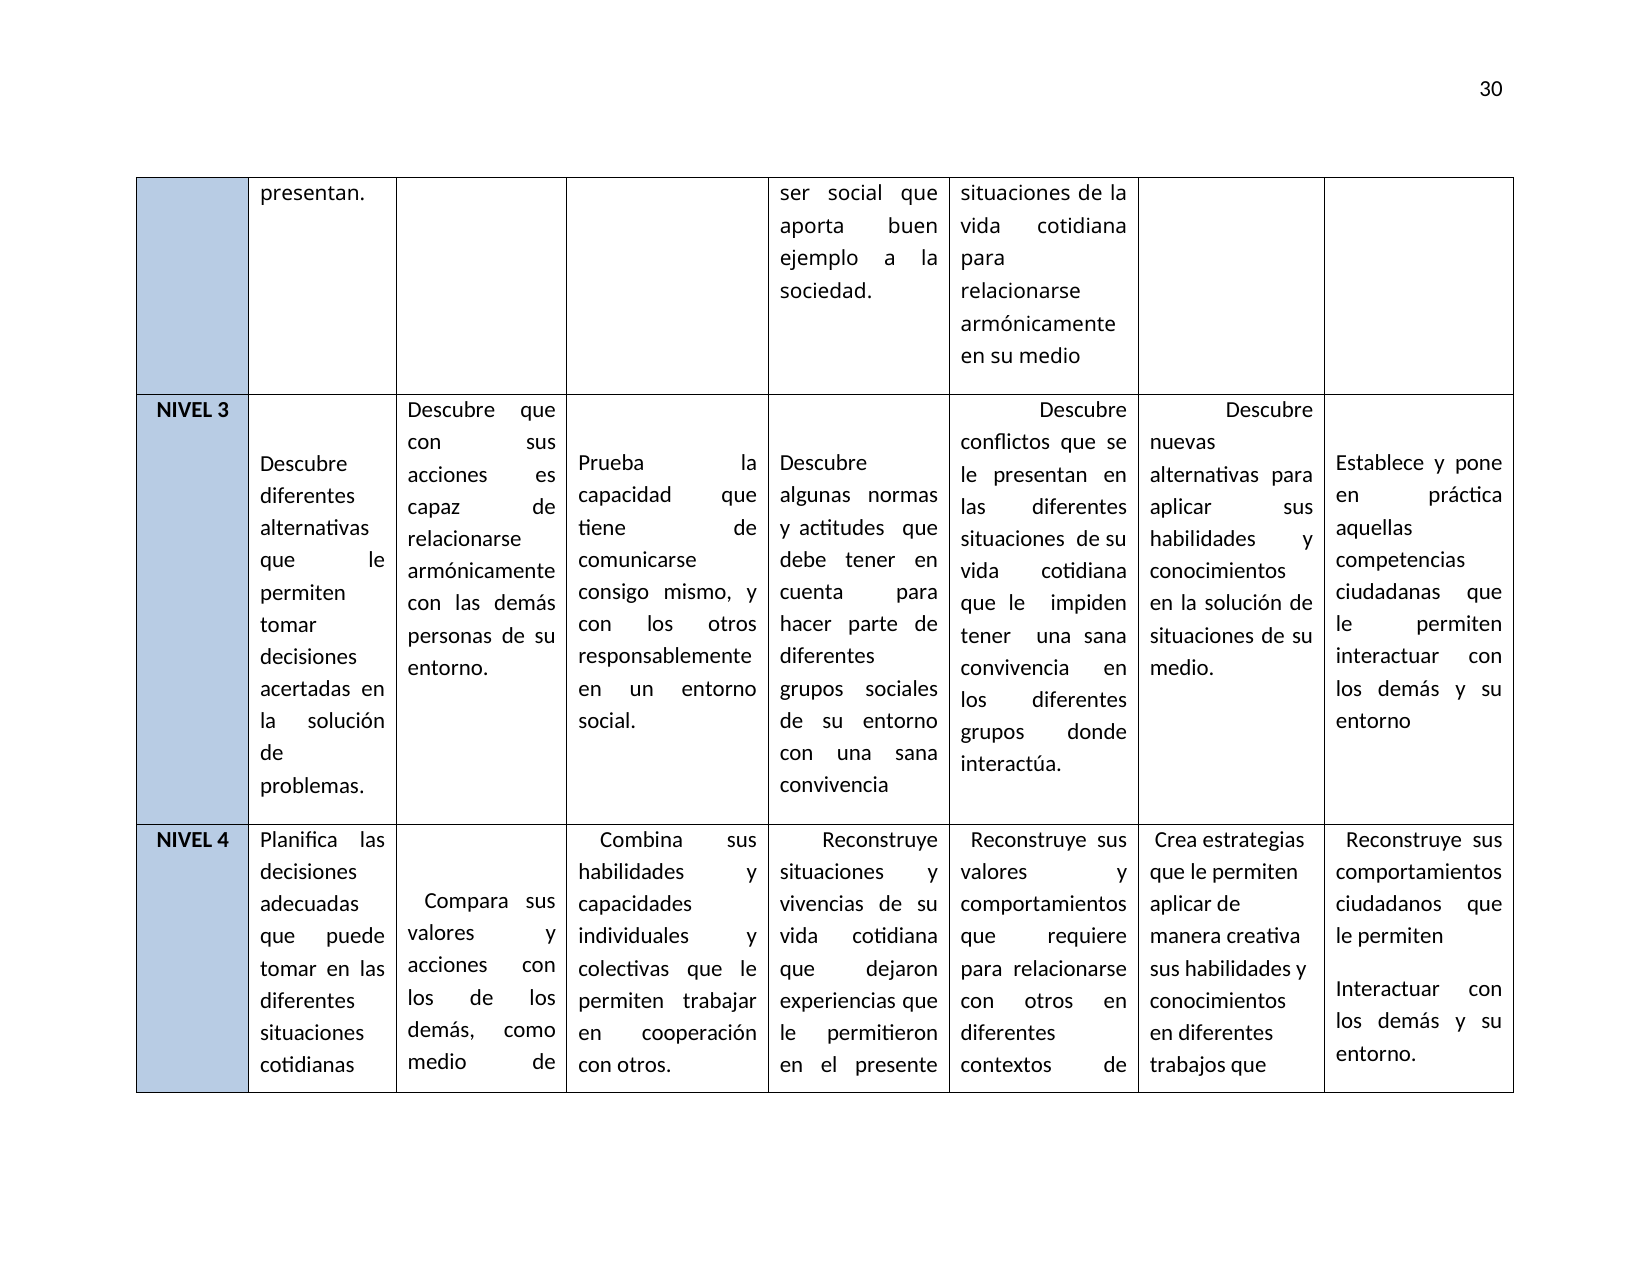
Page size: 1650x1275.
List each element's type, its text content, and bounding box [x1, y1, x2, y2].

table_cell Descubre diferentes alternativas que le permiten tomar decisiones acertadas en la solución de problemas. [249, 395, 396, 824]
table_cell Descubre conflictos que se le presentan en las diferentes situaciones de su vida cotidiana que le impiden tener una sana convivencia en los diferentes grupos donde interactúa. [950, 395, 1138, 824]
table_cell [397, 178, 566, 394]
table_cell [769, 825, 949, 1092]
table_cell NIVEL 3 [137, 395, 248, 824]
table_cell Descubre algunas normas y actitudes que debe tener en cuenta para hacer parte de diferentes grupos sociales de su entorno con una sana convivencia [769, 395, 949, 824]
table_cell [1139, 825, 1324, 1092]
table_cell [397, 825, 566, 1092]
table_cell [950, 178, 1138, 394]
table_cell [567, 825, 768, 1092]
table_cell Descubre nuevas alternativas para aplicar sus habilidades y conocimientos en la solución de situaciones de su medio. [1139, 395, 1324, 824]
table_cell Prueba la capacidad que tiene de comunicarse consigo mismo, y con los otros responsablemente en un entorno social. [567, 395, 768, 824]
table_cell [950, 825, 1138, 1092]
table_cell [1139, 178, 1324, 394]
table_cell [249, 825, 396, 1092]
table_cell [769, 178, 949, 394]
table_cell NIVEL 4 [137, 825, 248, 1092]
table_cell Establece y pone en práctica aquellas competencias ciudadanas que le permiten interactuar con los demás y su entorno [1325, 395, 1513, 824]
table_cell NIVEL 2 [137, 178, 248, 394]
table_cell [1325, 825, 1513, 1092]
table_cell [567, 178, 768, 394]
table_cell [249, 178, 396, 394]
table_cell Descubre que con sus acciones es capaz de relacionarse armónicamente con las demás personas de su entorno. [397, 395, 566, 824]
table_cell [1325, 178, 1513, 394]
